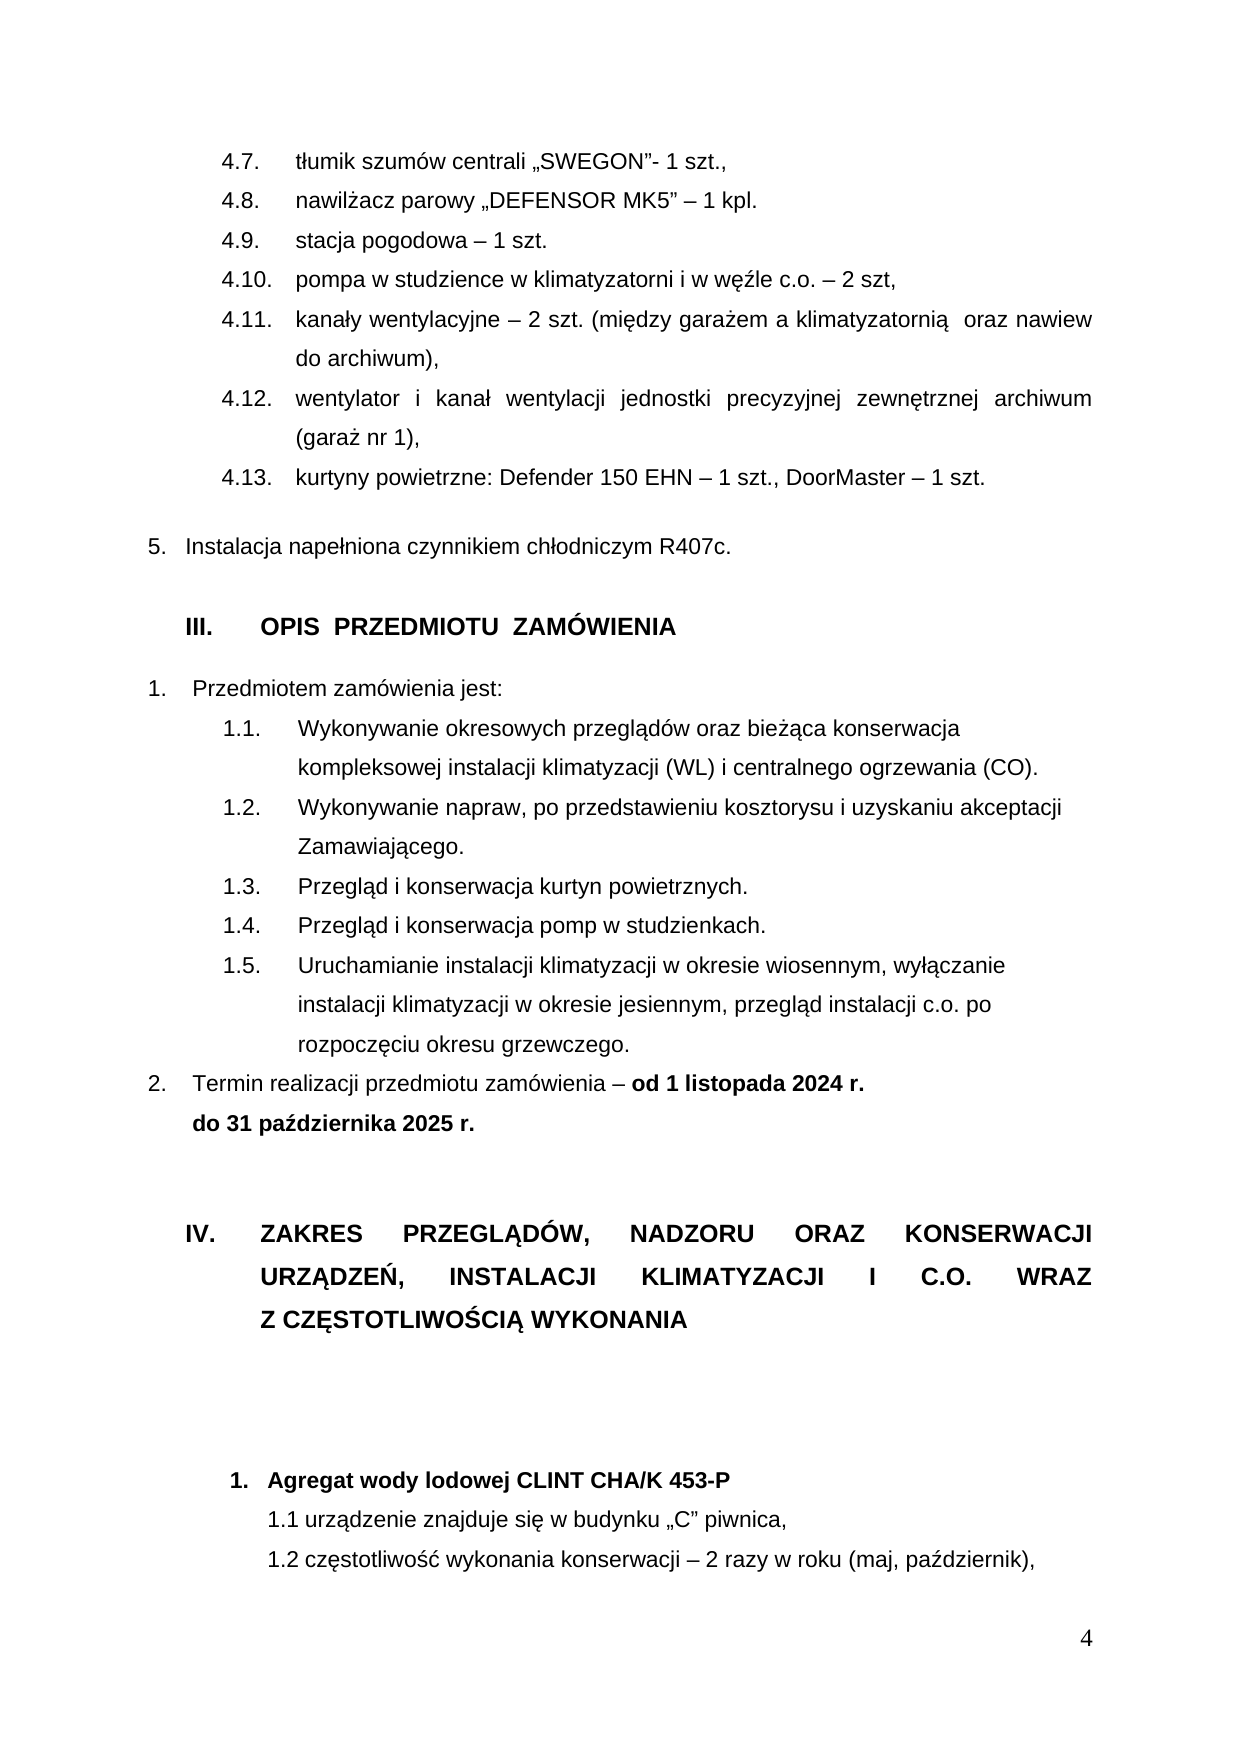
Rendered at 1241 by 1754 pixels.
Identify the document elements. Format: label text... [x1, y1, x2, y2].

list wentylator i kanał wentylacji jednostki precyzyjnej zewnętrznej archiwum (garaż nr 1), [221, 384, 1093, 450]
list pompa w studzience w klimatyzatorni i w węźle c.o. – 2 szt, [221, 266, 1093, 292]
list stacja pogodowa – 1 szt. [221, 227, 1093, 253]
list nawilżacz parowy „DEFENSOR MK5” – 1 kpl. [221, 187, 1093, 213]
list Termin realizacji przedmiotu zamówienia – od 1 listopada 2024 r. do 31 października 2025 r. [148, 1070, 1093, 1136]
list Wykonywanie okresowych przeglądów oraz bieżąca konserwacja kompleksowej instalacji klimatyzacji (WL) i centralnego ogrzewania (CO). [223, 715, 1093, 781]
list ZAKRES PRZEGLĄDÓW, NADZORU ORAZ KONSERWACJI URZĄDZEŃ, INSTALACJI KLIMATYZACJI I C.O. WRAZ Z CZĘSTOTLIWOŚCIĄ WYKONANIA [185, 1219, 1093, 1334]
list kanały wentylacyjne – 2 szt. (między garażem a klimatyzatornią oraz nawiew do archiwum), [221, 306, 1093, 371]
list Przegląd i konserwacja kurtyn powietrznych. [223, 873, 1093, 899]
list częstotliwość wykonania konserwacji – 2 razy w roku (maj, październik), [267, 1546, 1093, 1572]
list Przedmiotem zamówienia jest: [148, 675, 1093, 702]
list Instalacja napełniona czynnikiem chłodniczym R407c. [148, 533, 1093, 559]
list Wykonywanie napraw, po przedstawieniu kosztorysu i uzyskaniu akceptacji Zamawiającego. [223, 794, 1093, 859]
list Agregat wody lodowej CLINT CHA/K 453-P [229, 1467, 1093, 1493]
list kurtyny powietrzne: Defender 150 EHN – 1 szt., DoorMaster – 1 szt. [221, 463, 1093, 490]
list urządzenie znajduje się w budynku „C” piwnica, [267, 1506, 1093, 1532]
list OPIS PRZEDMIOTU ZAMÓWIENIA [185, 612, 1093, 641]
list Przegląd i konserwacja pomp w studzienkach. [223, 912, 1093, 938]
list Uruchamianie instalacji klimatyzacji w okresie wiosennym, wyłączanie instalacji klimatyzacji w okresie jesiennym, przegląd instalacji c.o. po rozpoczęciu okresu grzewczego. [223, 952, 1093, 1057]
list tłumik szumów centrali „SWEGON”- 1 szt., [221, 148, 1093, 174]
